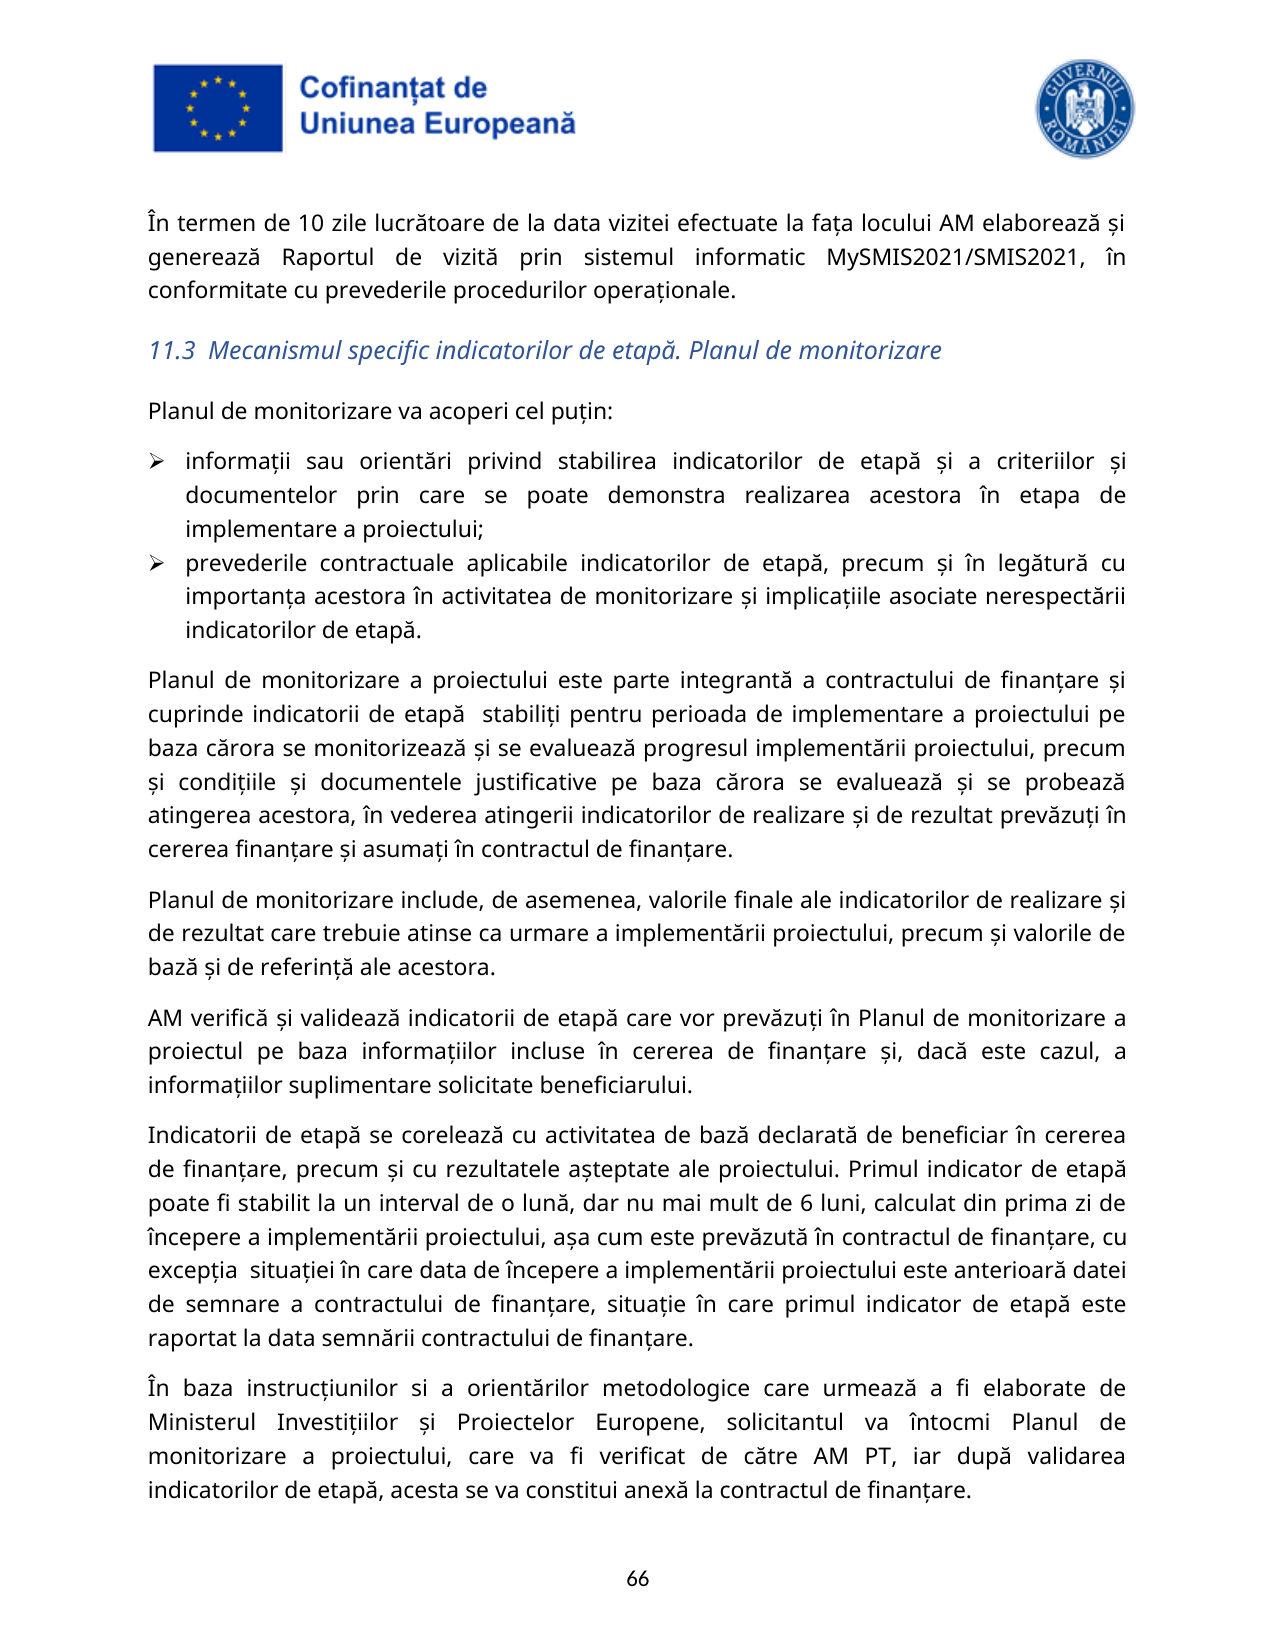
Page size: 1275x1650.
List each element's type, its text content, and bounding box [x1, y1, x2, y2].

list informații sau orientări privind stabilirea indicatorilor de etapă și a criteriilor și documentelor prin care se poate demonstra realizarea acestora în etapa de implementare a proiectului; [148, 445, 1127, 544]
text În termen de 10 zile lucrătoare de la data vizitei efectuate la fața locului AM elaborează și generează Raportul de vizită prin sistemul informatic MySMIS2021/SMIS2021, în conformitate cu prevederile procedurilor operaţionale. [148, 207, 1127, 306]
text AM verifică şi validează indicatorii de etapă care vor prevăzuţi în Planul de monitorizare a proiectul pe baza informaţiilor incluse în cererea de finanţare şi, dacă este cazul, a informaţiilor suplimentare solicitate beneficiarului. [148, 1001, 1127, 1100]
text Planul de monitorizare include, de asemenea, valorile finale ale indicatorilor de realizare și de rezultat care trebuie atinse ca urmare a implementării proiectului, precum și valorile de bază și de referință ale acestora. [148, 883, 1127, 982]
picture [147, 59, 1137, 161]
text În baza instrucțiunilor si a orientărilor metodologice care urmează a fi elaborate de Ministerul Investițiilor și Proiectelor Europene, solicitantul va întocmi Planul de monitorizare a proiectului, care va fi verificat de către AM PT, iar după validarea indicatorilor de etapă, acesta se va constitui anexă la contractul de finanțare. [148, 1372, 1127, 1505]
text Planul de monitorizare va acoperi cel puțin: [148, 395, 1127, 426]
list prevederile contractuale aplicabile indicatorilor de etapă, precum și în legătură cu importanța acestora în activitatea de monitorizare și implicațiile asociate nerespectării indicatorilor de etapă. [148, 546, 1127, 645]
text Planul de monitorizare a proiectului este parte integrantă a contractului de finanțare și cuprinde indicatorii de etapă stabiliți pentru perioada de implementare a proiectului pe baza cărora se monitorizează și se evaluează progresul implementării proiectului, precum și condițiile și documentele justificative pe baza cărora se evaluează și se probează atingerea acestora, în vederea atingerii indicatorilor de realizare și de rezultat prevăzuți în cererea finanțare și asumați în contractul de finanțare. [148, 664, 1127, 864]
text Indicatorii de etapă se corelează cu activitatea de bază declarată de beneficiar în cererea de finanţare, precum şi cu rezultatele aşteptate ale proiectului. Primul indicator de etapă poate fi stabilit la un interval de o lună, dar nu mai mult de 6 luni, calculat din prima zi de începere a implementării proiectului, aşa cum este prevăzută în contractul de finanţare, cu excepția situației în care data de începere a implementării proiectului este anterioară datei de semnare a contractului de finanţare, situație în care primul indicator de etapă este raportat la data semnării contractului de finanţare. [148, 1119, 1127, 1353]
subtitle Mecanismul specific indicatorilor de etapă. Planul de monitorizare [148, 333, 1127, 367]
